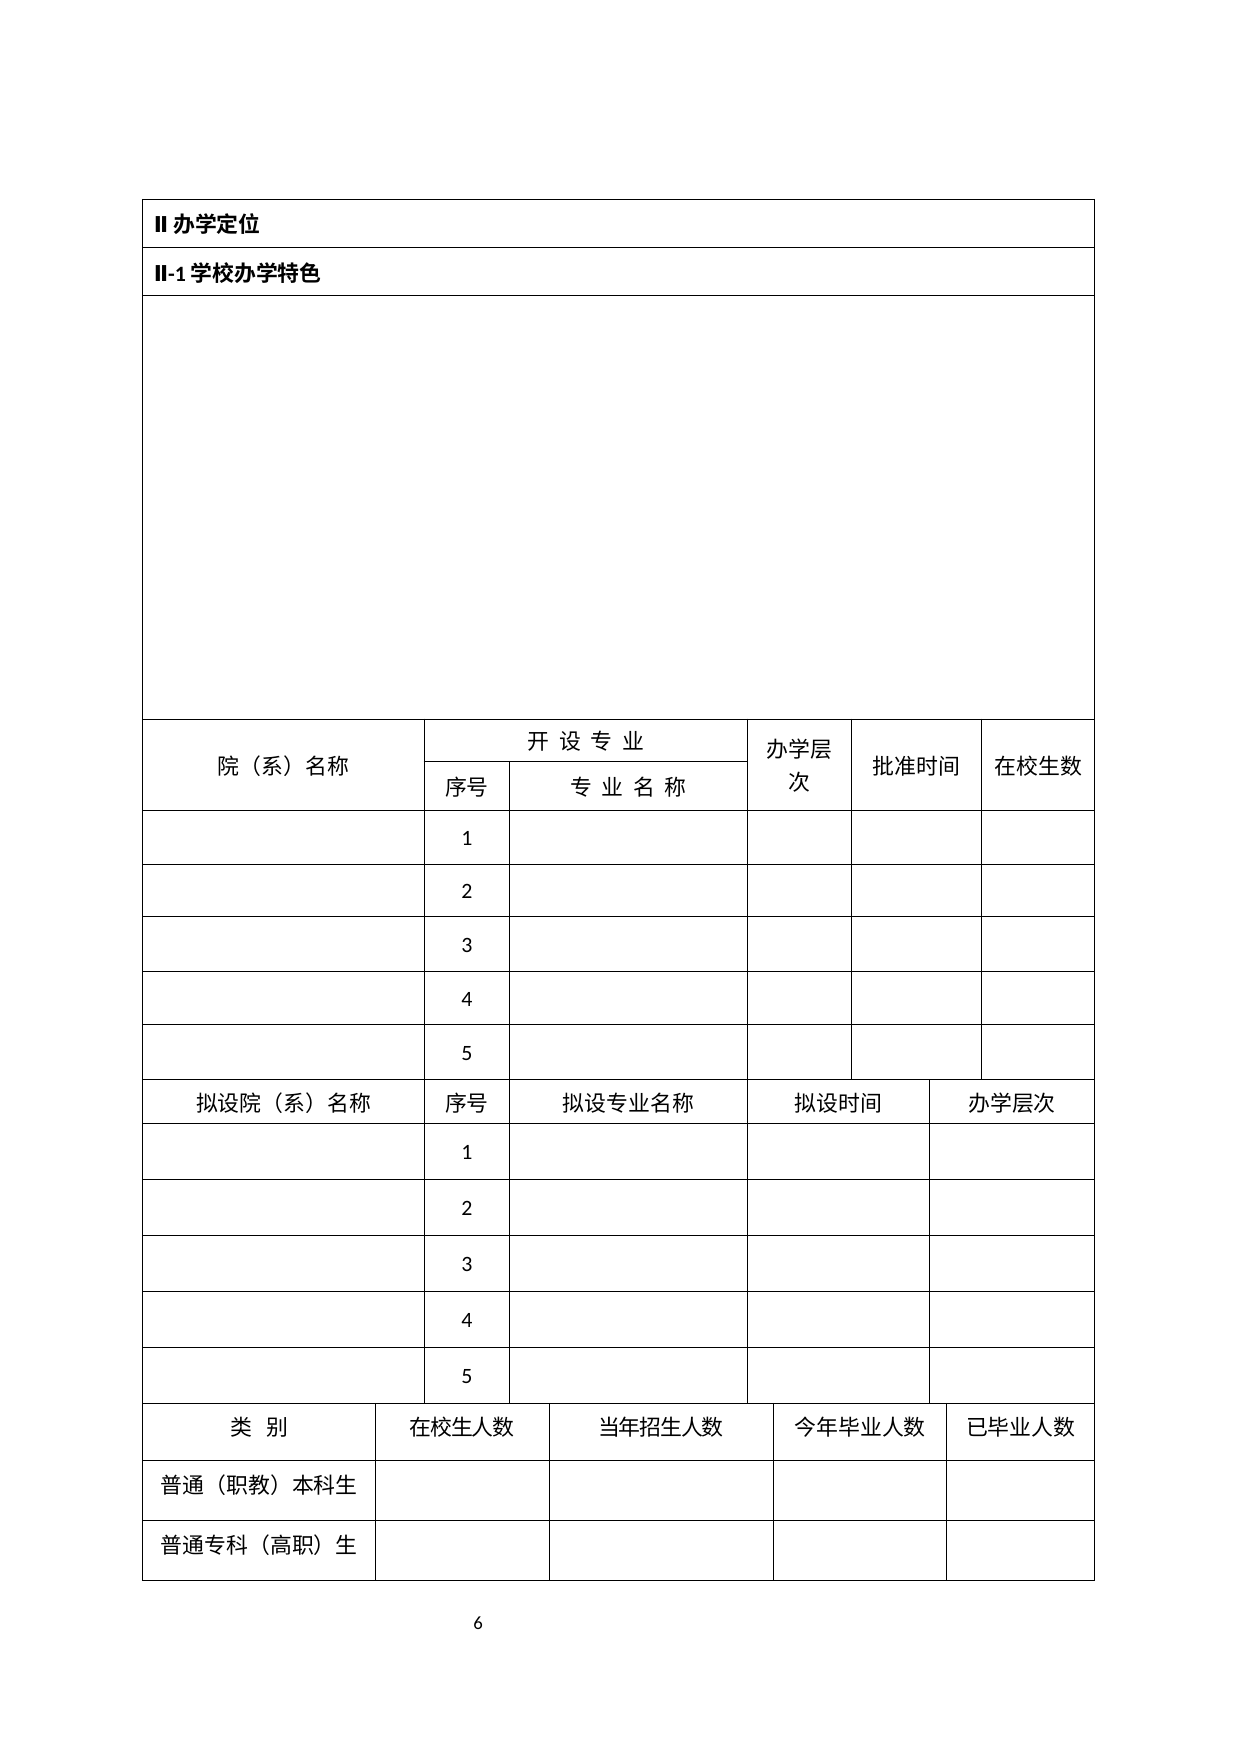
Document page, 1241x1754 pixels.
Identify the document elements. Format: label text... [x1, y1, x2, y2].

table_cell 已毕业人数 [947, 1404, 1094, 1460]
table_cell [143, 1124, 424, 1179]
table_cell [143, 811, 424, 864]
table_cell [748, 1025, 851, 1079]
table_cell [143, 865, 424, 916]
table_cell [748, 1292, 929, 1347]
table_cell 普通（职教）本科生 [143, 1461, 375, 1520]
table_cell 2 [425, 865, 509, 916]
table_cell [748, 972, 851, 1024]
table_cell 1 [425, 1124, 509, 1179]
table_cell [982, 917, 1094, 971]
table_cell Ⅱ-1学校办学特色 [143, 248, 1094, 295]
table_cell 3 [425, 1236, 509, 1291]
table_cell [930, 1292, 1094, 1347]
table_cell [852, 811, 981, 864]
table_cell [510, 1348, 747, 1403]
table_cell [930, 1348, 1094, 1403]
table_header Ⅱ 办学定位 [143, 200, 1094, 247]
table_cell 在校生数 [982, 720, 1094, 809]
table_cell [143, 1236, 424, 1291]
table_cell 批准时间 [852, 720, 981, 809]
table_cell [550, 1461, 773, 1520]
table_cell [510, 1180, 747, 1235]
table_cell [748, 917, 851, 971]
table_cell 拟设时间 [748, 1080, 929, 1123]
table_cell [510, 972, 747, 1024]
table_cell 3 [425, 917, 509, 971]
table_cell 今年毕业人数 [774, 1404, 946, 1460]
table_cell [852, 972, 981, 1024]
table_cell 4 [425, 1292, 509, 1347]
table_cell [852, 917, 981, 971]
table_cell 5 [425, 1025, 509, 1079]
table_cell [143, 1348, 424, 1403]
table_cell [748, 865, 851, 916]
table_cell [748, 1124, 929, 1179]
table_cell [510, 811, 747, 864]
table_cell [376, 1461, 549, 1520]
table_cell [143, 1025, 424, 1079]
table_cell 院（系）名称 [143, 720, 424, 809]
table_cell 序号 [425, 762, 509, 809]
table_cell [510, 865, 747, 916]
table_cell [748, 1348, 929, 1403]
table_cell [748, 1180, 929, 1235]
table_cell [143, 917, 424, 971]
table_cell 拟设院（系）名称 [143, 1080, 424, 1123]
table_cell 开 设 专 业 [425, 720, 747, 761]
table_cell [982, 865, 1094, 916]
table_cell [930, 1124, 1094, 1179]
table_cell [774, 1461, 946, 1520]
table_cell 1 [425, 811, 509, 864]
table_cell [930, 1180, 1094, 1235]
table_cell 当年招生人数 [550, 1404, 773, 1460]
table_cell [748, 811, 851, 864]
table_cell 专 业 名 称 [510, 762, 747, 809]
table_cell 4 [425, 972, 509, 1024]
table_cell [852, 1025, 981, 1079]
table_cell 类 别 [143, 1404, 375, 1460]
table_cell [982, 1025, 1094, 1079]
table_cell [930, 1236, 1094, 1291]
table_cell [143, 296, 1094, 718]
table_cell 在校生人数 [376, 1404, 549, 1460]
table_cell 办学层次 [748, 720, 851, 809]
table_cell [982, 811, 1094, 864]
table_cell [510, 1236, 747, 1291]
table_cell [947, 1521, 1094, 1580]
table_cell [852, 865, 981, 916]
table_cell 序号 [425, 1080, 509, 1123]
table_cell [774, 1521, 946, 1580]
table_cell [510, 917, 747, 971]
table_cell [143, 972, 424, 1024]
table_cell [982, 972, 1094, 1024]
table_cell [376, 1521, 549, 1580]
table_cell 拟设专业名称 [510, 1080, 747, 1123]
table_cell [748, 1236, 929, 1291]
table_cell [510, 1124, 747, 1179]
table_cell [947, 1461, 1094, 1520]
table_cell [143, 1180, 424, 1235]
table_cell 办学层次 [930, 1080, 1094, 1123]
table_cell [510, 1292, 747, 1347]
table_cell [550, 1521, 773, 1580]
table_cell 普通专科（高职）生 [143, 1521, 375, 1580]
table_cell [143, 1292, 424, 1347]
table_cell 5 [425, 1348, 509, 1403]
table_cell 2 [425, 1180, 509, 1235]
table_cell [510, 1025, 747, 1079]
